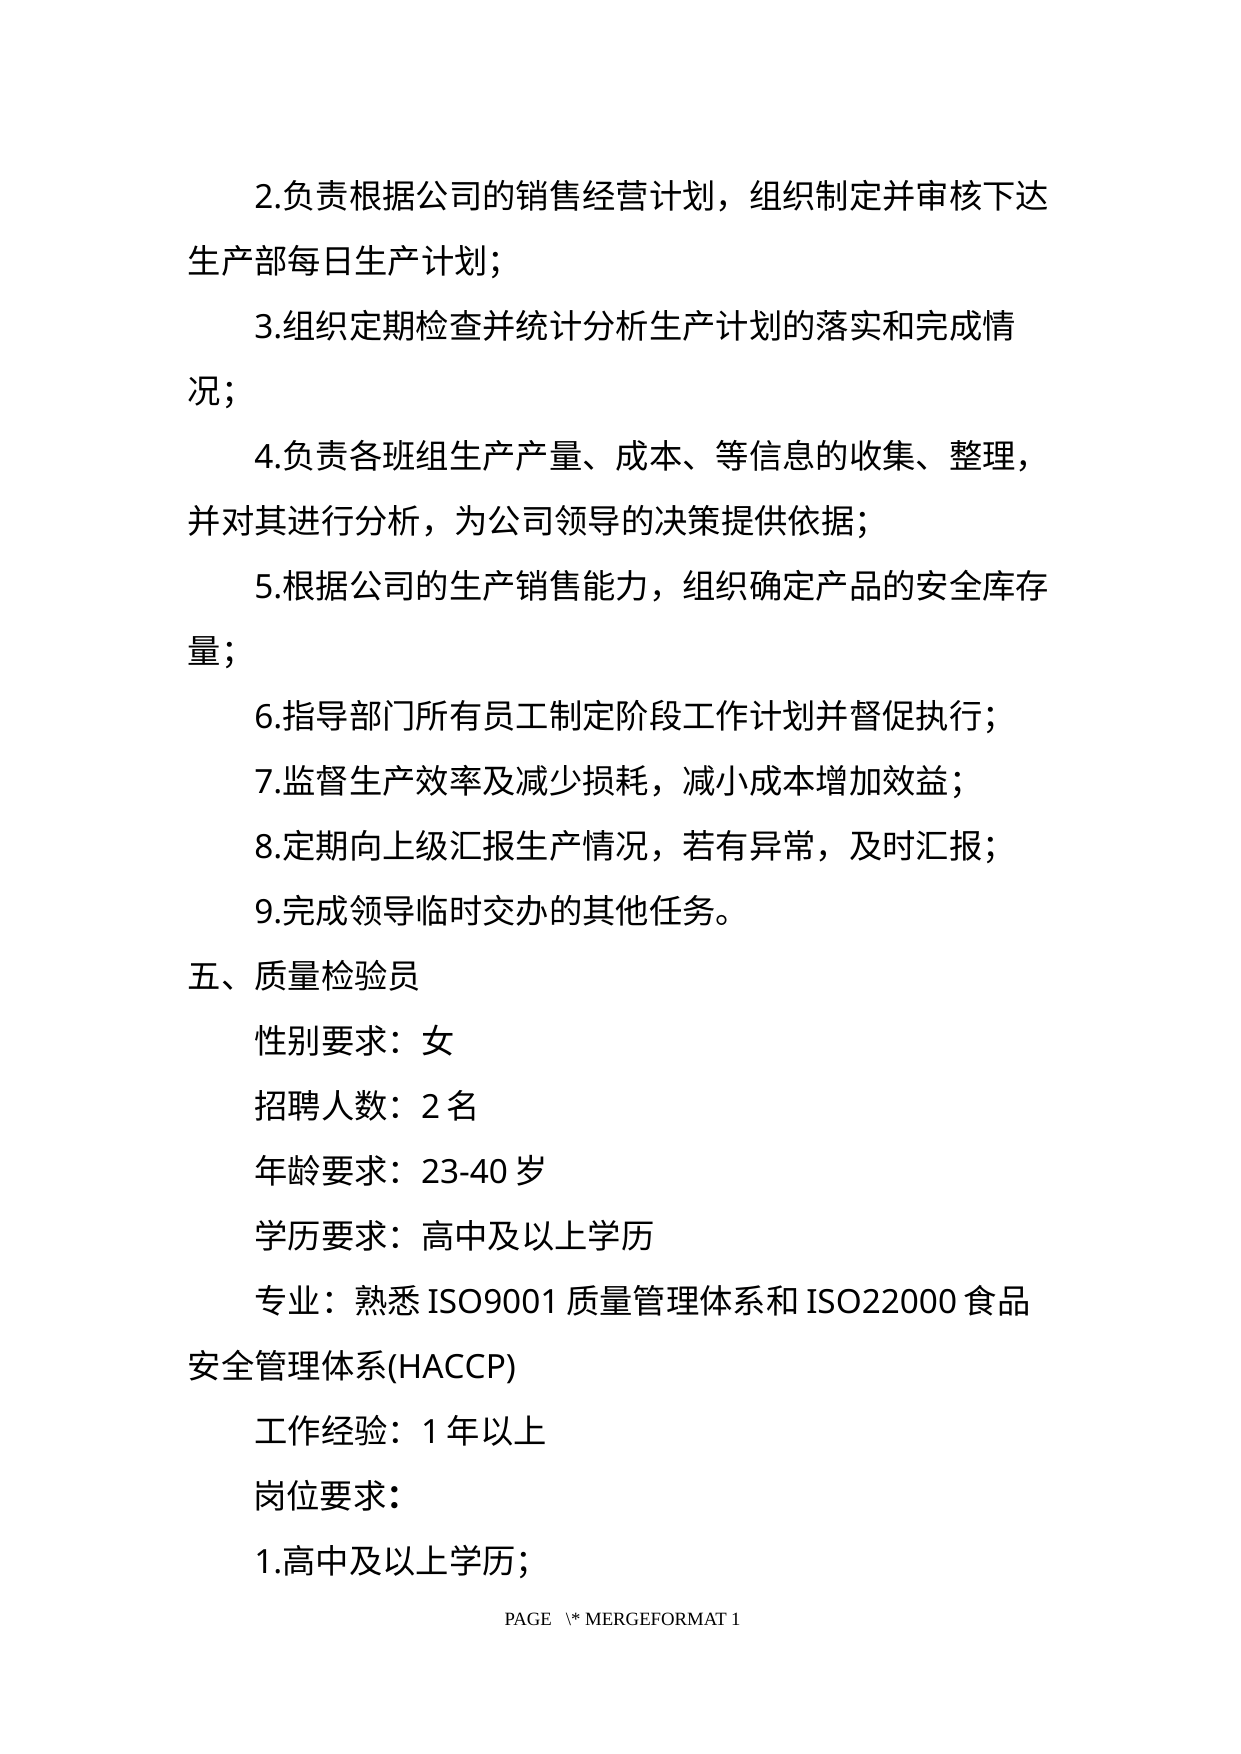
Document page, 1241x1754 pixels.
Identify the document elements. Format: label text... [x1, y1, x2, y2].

text 专业：熟悉ISO9001质量管理体系和ISO22000食品安全管理体系(HACCP) [187, 1267, 1053, 1397]
text 年龄要求：23-40岁 [187, 1137, 1053, 1202]
text 4.负责各班组生产产量、成本、等信息的收集、整理，并对其进行分析，为公司领导的决策提供依据； [187, 422, 1053, 552]
text 招聘人数：2名 [187, 1072, 1053, 1137]
text 6.指导部门所有员工制定阶段工作计划并督促执行； [187, 682, 1053, 747]
text 7.监督生产效率及减少损耗，减小成本增加效益； [187, 747, 1053, 812]
text 5.根据公司的生产销售能力，组织确定产品的安全库存量； [187, 552, 1053, 682]
text 9.完成领导临时交办的其他任务。 [187, 877, 1053, 942]
text 8.定期向上级汇报生产情况，若有异常，及时汇报； [187, 812, 1053, 877]
text 2.负责根据公司的销售经营计划，组织制定并审核下达生产部每日生产计划； [187, 162, 1053, 292]
text 3.组织定期检查并统计分析生产计划的落实和完成情况； [187, 292, 1053, 422]
text 五、质量检验员 [187, 942, 1053, 1007]
text 工作经验：1年以上 [187, 1397, 1053, 1462]
text 岗位要求： [187, 1462, 1053, 1527]
text 1.高中及以上学历； [187, 1527, 1053, 1592]
text 性别要求：女 [187, 1007, 1053, 1072]
text 学历要求：高中及以上学历 [187, 1202, 1053, 1267]
